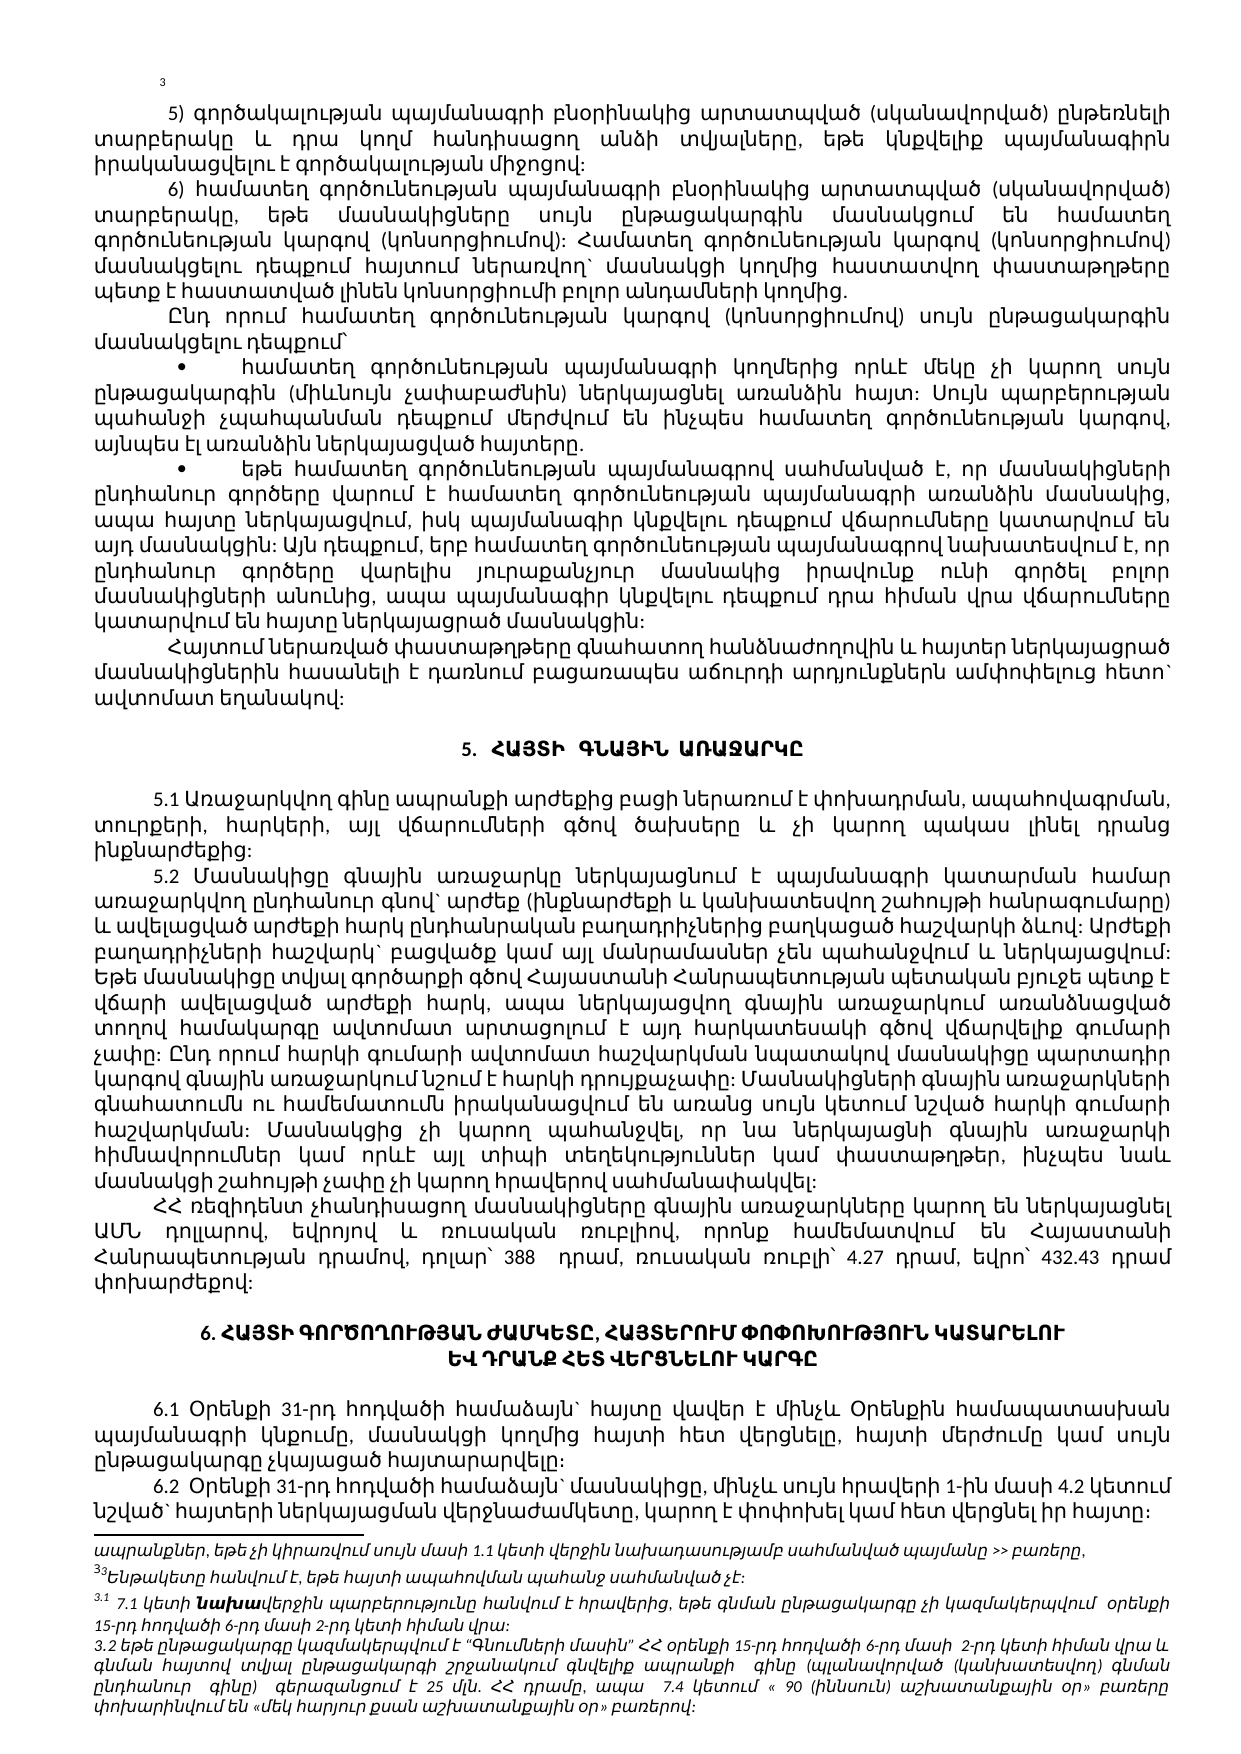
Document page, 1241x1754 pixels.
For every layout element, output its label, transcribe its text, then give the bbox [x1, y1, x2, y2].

text 6.1 Օրենքի 31-րդ հոդվածի համաձայն` հայտը վավեր է մինչև Օրենքին համապատասխան պայմանագրի կնքումը, մասնակցի կողմից հայտի հետ վերցնելը, հայտի մերժումը կամ սույն ընթացակարգը չկայացած հայտարարվելը։ [94, 1397, 1171, 1473]
text ԵՎ ԴՐԱՆՔ ՀԵՏ ՎԵՐՑՆԵԼՈՒ ԿԱՐԳԸ [94, 1346, 1171, 1371]
text 5.1 Առաջարկվող գինը ապրանքի արժեքից բացի ներառում է փոխադրման, ապահովագրման, տուրքերի, հարկերի, այլ վճարումների գծով ծախսերը և չի կարող պակաս լինել դրանց ինքնարժեքից: [94, 787, 1171, 863]
text ՀՀ ռեզիդենտ չհանդիսացող մասնակիցները գնային առաջարկները կարող են ներկայացնել ԱՄՆ դոլլարով, եվրոյով և ռուսական ռուբլիով, որոնք համեմատվում են Հայաստանի Հանրապետության դրամով, դոլար՝ 388 դրամ, ռուսական ռուբլի՝ 4.27 դրամ, եվրո՝ 432.43 դրամ փոխարժեքով: [94, 1193, 1171, 1295]
text 5) գործակալության պայմանագրի բնօրինակից արտատպված (սկանավորված) ընթեռնելի տարբերակը և դրա կողմ հանդիսացող անձի տվյալները, եթե կնքվելիք պայմանագիրն իրականացվելու է գործակալության միջոցով: [94, 100, 1171, 177]
list համատեղ գործունեության պայմանագրի կողմերից որևէ մեկը չի կարող սույն ընթացակարգին (միևնույն չափաբաժնին) ներկայացնել առանձին հայտ: Սույն պարբերության պահանջի չպահպանման դեպքում մերժվում են ինչպես համատեղ գործունեության կարգով, այնպես էլ առանձին ներկայացված հայտերը. [94, 354, 1171, 456]
text 6.2 Օրենքի 31-րդ հոդվածի համաձայն` մասնակիցը, մինչև սույն հրավերի 1-ին մասի 4.2 կետում նշված` հայտերի ներկայացման վերջնաժամկետը, կարող է փոփոխել կամ հետ վերցնել իր հայտը։ [94, 1473, 1171, 1524]
list եթե համատեղ գործունեության պայմանագրով սահմանված է, որ մասնակիցների ընդհանուր գործերը վարում է համատեղ գործունեության պայմանագրի առանձին մասնակից, ապա հայտը ներկայացվում, իսկ պայմանագիր կնքվելու դեպքում վճարումները կատարվում են այդ մասնակցին: Այն դեպքում, երբ համատեղ գործունեության պայմանագրով նախատեսվում է, որ ընդհանուր գործերը վարելիս յուրաքանչյուր մասնակից իրավունք ունի գործել բոլոր մասնակիցների անունից, ապա պայմանագիր կնքվելու դեպքում դրա հիման վրա վճարումները կատարվում են հայտը ներկայացրած մասնակցին: [94, 456, 1171, 634]
text 3 [94, 75, 1171, 100]
text Հայտում ներառված փաստաթղթերը գնահատող հանձնաժողովին և հայտեր ներկայացրած մասնակիցներին հասանելի է դառնում բացառապես աճուրդի արդյունքներն ամփոփելուց հետո` ավտոմատ եղանակով: [94, 634, 1171, 710]
text Ընդ որում համատեղ գործունեության կարգով (կոնսորցիումով) սույն ընթացակարգին մասնակցելու դեպքում՝ [94, 304, 1171, 354]
text 5. ՀԱՅՏԻ ԳՆԱՅԻՆ ԱՌԱՋԱՐԿԸ [94, 736, 1171, 761]
text 5.2 Մասնակիցը գնային առաջարկը ներկայացնում է պայմանագրի կատարման համար առաջարկվող ընդհանուր գնով` արժեք (ինքնարժեքի և կանխատեսվող շահույթի հանրագումարը) և ավելացված արժեքի հարկ ընդհանրական բաղադրիչներից բաղկացած հաշվարկի ձևով: Արժեքի բաղադրիչների հաշվարկ` բացվածք կամ այլ մանրամասներ չեն պահանջվում և ներկայացվում: Եթե մասնակիցը տվյալ գործարքի գծով Հայաստանի Հանրապետության պետական բյուջե պետք է վճարի ավելացված արժեքի հարկ, ապա ներկայացվող գնային առաջարկում առանձնացված տողով համակարգը ավտոմատ արտացոլում է այդ հարկատեսակի գծով վճարվելիք գումարի չափը: Ընդ որում հարկի գումարի ավտոմատ հաշվարկման նպատակով մասնակիցը պարտադիր կարգով գնային առաջարկում նշում է հարկի դրույքաչափը: Մասնակիցների գնային առաջարկների գնահատումն ու համեմատումն իրականացվում են առանց սույն կետում նշված հարկի գումարի հաշվարկման: Մասնակցից չի կարող պահանջվել, որ նա ներկայացնի գնային առաջարկի հիմնավորումներ կամ որևէ այլ տիպի տեղեկություններ կամ փաստաթղթեր, ինչպես նաև մասնակցի շահույթի չափը չի կարող հրավերով սահմանափակվել: [94, 863, 1171, 1193]
text 6) համատեղ գործունեության պայմանագրի բնօրինակից արտատպված (սկանավորված) տարբերակը, եթե մասնակիցները սույն ընթացակարգին մասնակցում են համատեղ գործունեության կարգով (կոնսորցիումով): Համատեղ գործունեության կարգով (կոնսորցիումով) մասնակցելու դեպքում հայտում ներառվող` մասնակցի կողմից հաստատվող փաստաթղթերը պետք է հաստատված լինեն կոնսորցիումի բոլոր անդամների կողմից. [94, 177, 1171, 304]
text 6. ՀԱՅՏԻ ԳՈՐԾՈՂՈՒԹՅԱՆ ԺԱՄԿԵՏԸ, ՀԱՅՏԵՐՈՒՄ ՓՈՓՈԽՈՒԹՅՈՒՆ ԿԱՏԱՐԵԼՈՒ [94, 1320, 1171, 1346]
